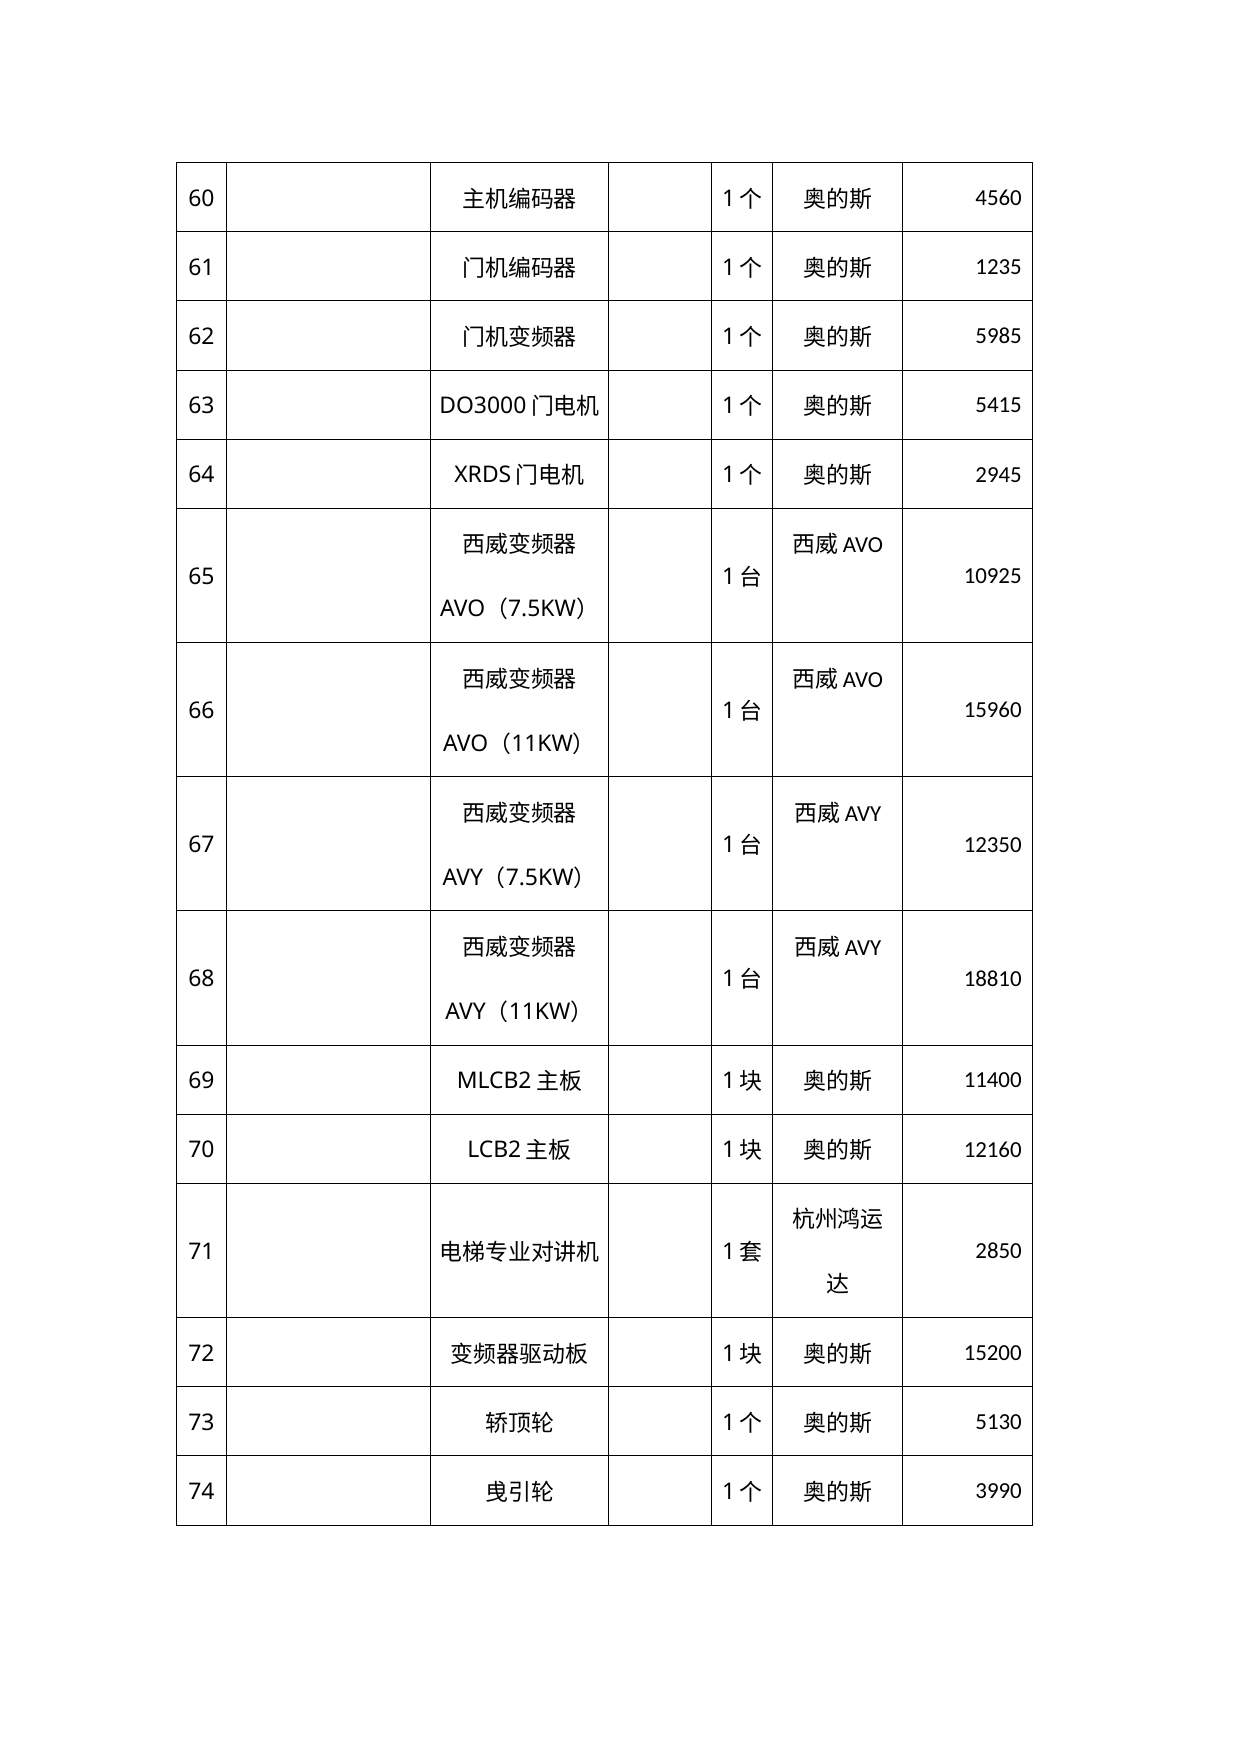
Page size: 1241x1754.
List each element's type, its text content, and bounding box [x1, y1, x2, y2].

table_cell [227, 163, 430, 231]
table_cell [227, 1456, 430, 1524]
table_cell 4560 [903, 163, 1032, 231]
table_cell 67 [177, 777, 226, 910]
table_cell 2945 [903, 440, 1032, 508]
table_cell [609, 777, 711, 910]
table_cell [227, 232, 430, 300]
table_cell 西威变频器AVY（7.5KW） [431, 777, 608, 910]
table_cell 2850 [903, 1184, 1032, 1317]
table_cell 主机编码器 [431, 163, 608, 231]
table_cell 10925 [903, 509, 1032, 642]
table_cell 1块 [712, 1115, 772, 1183]
table_cell [609, 1318, 711, 1386]
table_cell 门机编码器 [431, 232, 608, 300]
table_cell 61 [177, 232, 226, 300]
table_cell 1个 [712, 163, 772, 231]
table_cell 西威AVY [773, 911, 902, 1044]
table_cell [609, 1456, 711, 1524]
table_cell 西威变频器AVO（11KW） [431, 643, 608, 776]
table_cell [227, 371, 430, 439]
table_cell 62 [177, 301, 226, 369]
table_cell 1台 [712, 643, 772, 776]
table_cell 西威AVY [773, 777, 902, 910]
table_cell [227, 509, 430, 642]
table_cell LCB2主板 [431, 1115, 608, 1183]
table_cell XRDS门电机 [431, 440, 608, 508]
table_cell 轿顶轮 [431, 1387, 608, 1455]
table_cell 1个 [712, 301, 772, 369]
table_cell 奥的斯 [773, 440, 902, 508]
table_cell [227, 1184, 430, 1317]
table_cell 西威变频器AVO（7.5KW） [431, 509, 608, 642]
table_cell 1个 [712, 440, 772, 508]
table_cell 1套 [712, 1184, 772, 1317]
table_cell 奥的斯 [773, 232, 902, 300]
table_cell 电梯专业对讲机 [431, 1184, 608, 1317]
table_cell 1个 [712, 1456, 772, 1524]
table_cell [609, 509, 711, 642]
table_cell [227, 1387, 430, 1455]
table_cell [609, 1046, 711, 1114]
table_cell 奥的斯 [773, 1115, 902, 1183]
table_cell 5985 [903, 301, 1032, 369]
table_cell [227, 1046, 430, 1114]
table_cell 变频器驱动板 [431, 1318, 608, 1386]
table_cell 1235 [903, 232, 1032, 300]
table_cell 奥的斯 [773, 371, 902, 439]
table_cell 68 [177, 911, 226, 1044]
table_cell 15200 [903, 1318, 1032, 1386]
table_cell 69 [177, 1046, 226, 1114]
table_cell [609, 643, 711, 776]
table_cell [609, 371, 711, 439]
table_cell 奥的斯 [773, 1046, 902, 1114]
table_cell 60 [177, 163, 226, 231]
table_cell DO3000门电机 [431, 371, 608, 439]
table_cell 12160 [903, 1115, 1032, 1183]
table_cell [609, 440, 711, 508]
table_cell 64 [177, 440, 226, 508]
table_cell 1个 [712, 232, 772, 300]
table_cell 1个 [712, 371, 772, 439]
table_cell 11400 [903, 1046, 1032, 1114]
table_cell 63 [177, 371, 226, 439]
table_cell [227, 440, 430, 508]
table_cell 73 [177, 1387, 226, 1455]
table_cell 奥的斯 [773, 1318, 902, 1386]
table_cell 66 [177, 643, 226, 776]
table_cell 74 [177, 1456, 226, 1524]
table_cell 5415 [903, 371, 1032, 439]
table_cell 门机变频器 [431, 301, 608, 369]
table_cell [227, 1318, 430, 1386]
table_cell 12350 [903, 777, 1032, 910]
table_cell 曵引轮 [431, 1456, 608, 1524]
table_cell 奥的斯 [773, 1456, 902, 1524]
table_cell [609, 1115, 711, 1183]
table_cell 西威AVO [773, 643, 902, 776]
table_cell 72 [177, 1318, 226, 1386]
table_cell [227, 777, 430, 910]
table_cell [609, 232, 711, 300]
table_cell 71 [177, 1184, 226, 1317]
table_cell MLCB2主板 [431, 1046, 608, 1114]
table_cell [227, 911, 430, 1044]
table_cell [609, 911, 711, 1044]
table_cell [609, 1184, 711, 1317]
table_cell 奥的斯 [773, 1387, 902, 1455]
table_cell [609, 301, 711, 369]
table_cell [227, 643, 430, 776]
table_cell 奥的斯 [773, 163, 902, 231]
table_cell 5130 [903, 1387, 1032, 1455]
table_cell 杭州鸿运达 [773, 1184, 902, 1317]
table_cell 70 [177, 1115, 226, 1183]
table_cell [227, 301, 430, 369]
table_cell 1台 [712, 911, 772, 1044]
table_cell 15960 [903, 643, 1032, 776]
table_cell 1台 [712, 509, 772, 642]
table_cell 西威AVO [773, 509, 902, 642]
table_cell [609, 1387, 711, 1455]
table_cell 65 [177, 509, 226, 642]
table_cell 1块 [712, 1318, 772, 1386]
table_cell [609, 163, 711, 231]
table_cell 西威变频器AVY（11KW） [431, 911, 608, 1044]
table_cell [227, 1115, 430, 1183]
table_cell 1台 [712, 777, 772, 910]
table_cell 18810 [903, 911, 1032, 1044]
table_cell 3990 [903, 1456, 1032, 1524]
table_cell 奥的斯 [773, 301, 902, 369]
table_cell 1个 [712, 1387, 772, 1455]
table_cell 1块 [712, 1046, 772, 1114]
